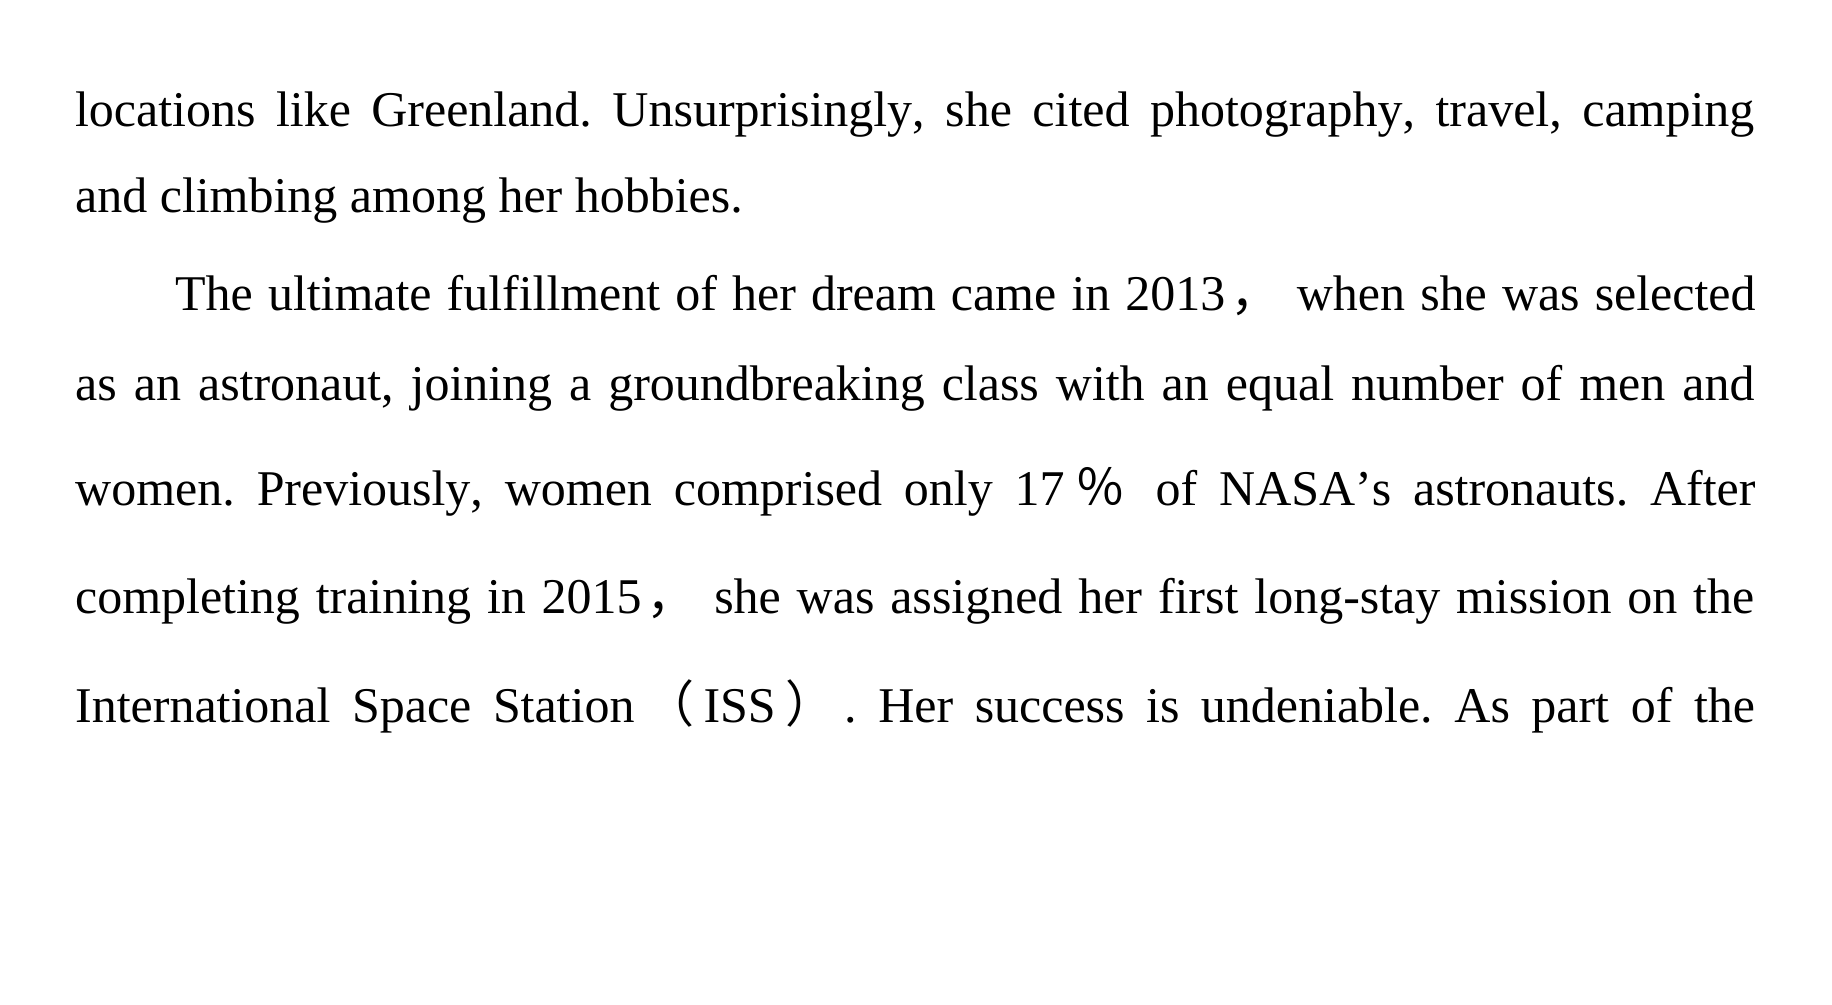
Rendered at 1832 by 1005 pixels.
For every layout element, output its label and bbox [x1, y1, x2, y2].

text [75, 252, 1756, 736]
text [75, 79, 1756, 223]
